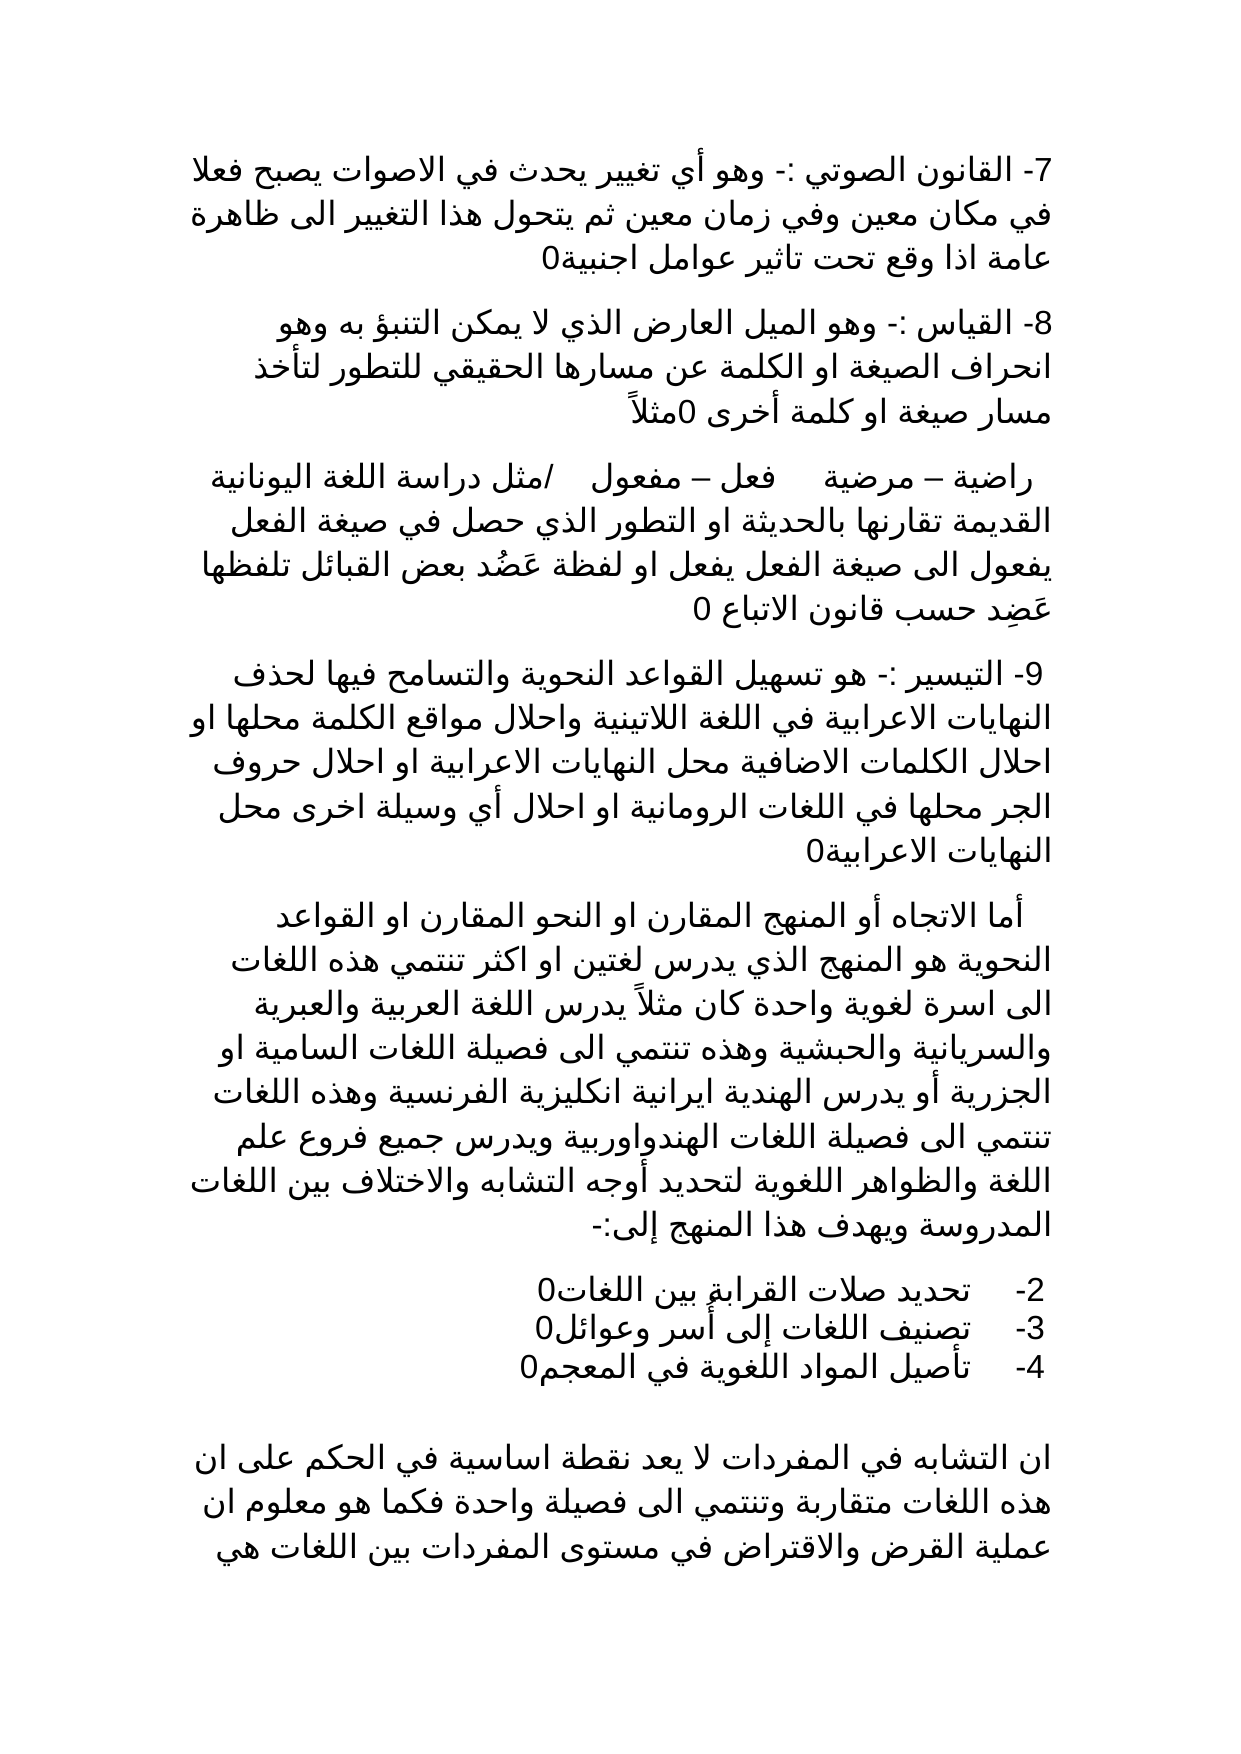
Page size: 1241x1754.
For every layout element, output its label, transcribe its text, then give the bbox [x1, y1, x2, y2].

list تصنيف اللغات إلى أُسر وعوائل0 [187, 1308, 1015, 1347]
list تأصيل المواد اللغوية في المعجم0 [187, 1347, 1015, 1385]
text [187, 1438, 1053, 1565]
text أما الاتجاه أو المنهج المقارن او النحو المقارن او القواعد النحوية هو المنهج الذي يدرس لغتين او اكثر تنتمي هذه اللغات الى اسرة لغوية واحدة كان مثلاً يدرس اللغة العربية والعبرية والسريانية والحبشية وهذه تنتمي الى فصيلة اللغات السامية او الجزرية أو يدرس الهندية ايرانية انكليزية الفرنسية وهذه اللغات تنتمي الى فصيلة اللغات الهندواوربية ويدرس جميع فروع علم اللغة والظواهر اللغوية لتحديد أوجه التشابه والاختلاف بين اللغات المدروسة ويهدف هذا المنهج إلى:- [187, 896, 1053, 1243]
text 7- القانون الصوتي :- وهو أي تغيير يحدث في الاصوات يصبح فعلا في مكان معين وفي زمان معين ثم يتحول هذا التغيير الى ظاهرة عامة اذا وقع تحت تاثير عوامل اجنبية0 [187, 150, 1053, 277]
list تحديد صلات القرابة بين اللغات0 [187, 1270, 1015, 1308]
text راضية – مرضية فعل – مفعول /مثل دراسة اللغة اليونانية القديمة تقارنها بالحديثة او التطور الذي حصل في صيغة الفعل يفعول الى صيغة الفعل يفعل او لفظة عَضُد بعض القبائل تلفظها عَضِد حسب قانون الاتباع 0 [187, 457, 1053, 628]
text 9- التيسير :- هو تسهيل القواعد النحوية والتسامح فيها لحذف النهايات الاعرابية في اللغة اللاتينية واحلال مواقع الكلمة محلها او احلال الكلمات الاضافية محل النهايات الاعرابية او احلال حروف الجر محلها في اللغات الرومانية او احلال أي وسيلة اخرى محل النهايات الاعرابية0 [187, 654, 1053, 869]
text 8- القياس :- وهو الميل العارض الذي لا يمكن التنبؤ به وهو انحراف الصيغة او الكلمة عن مسارها الحقيقي للتطور لتأخذ مسار صيغة او كلمة أخرى 0مثلاً [187, 303, 1053, 430]
